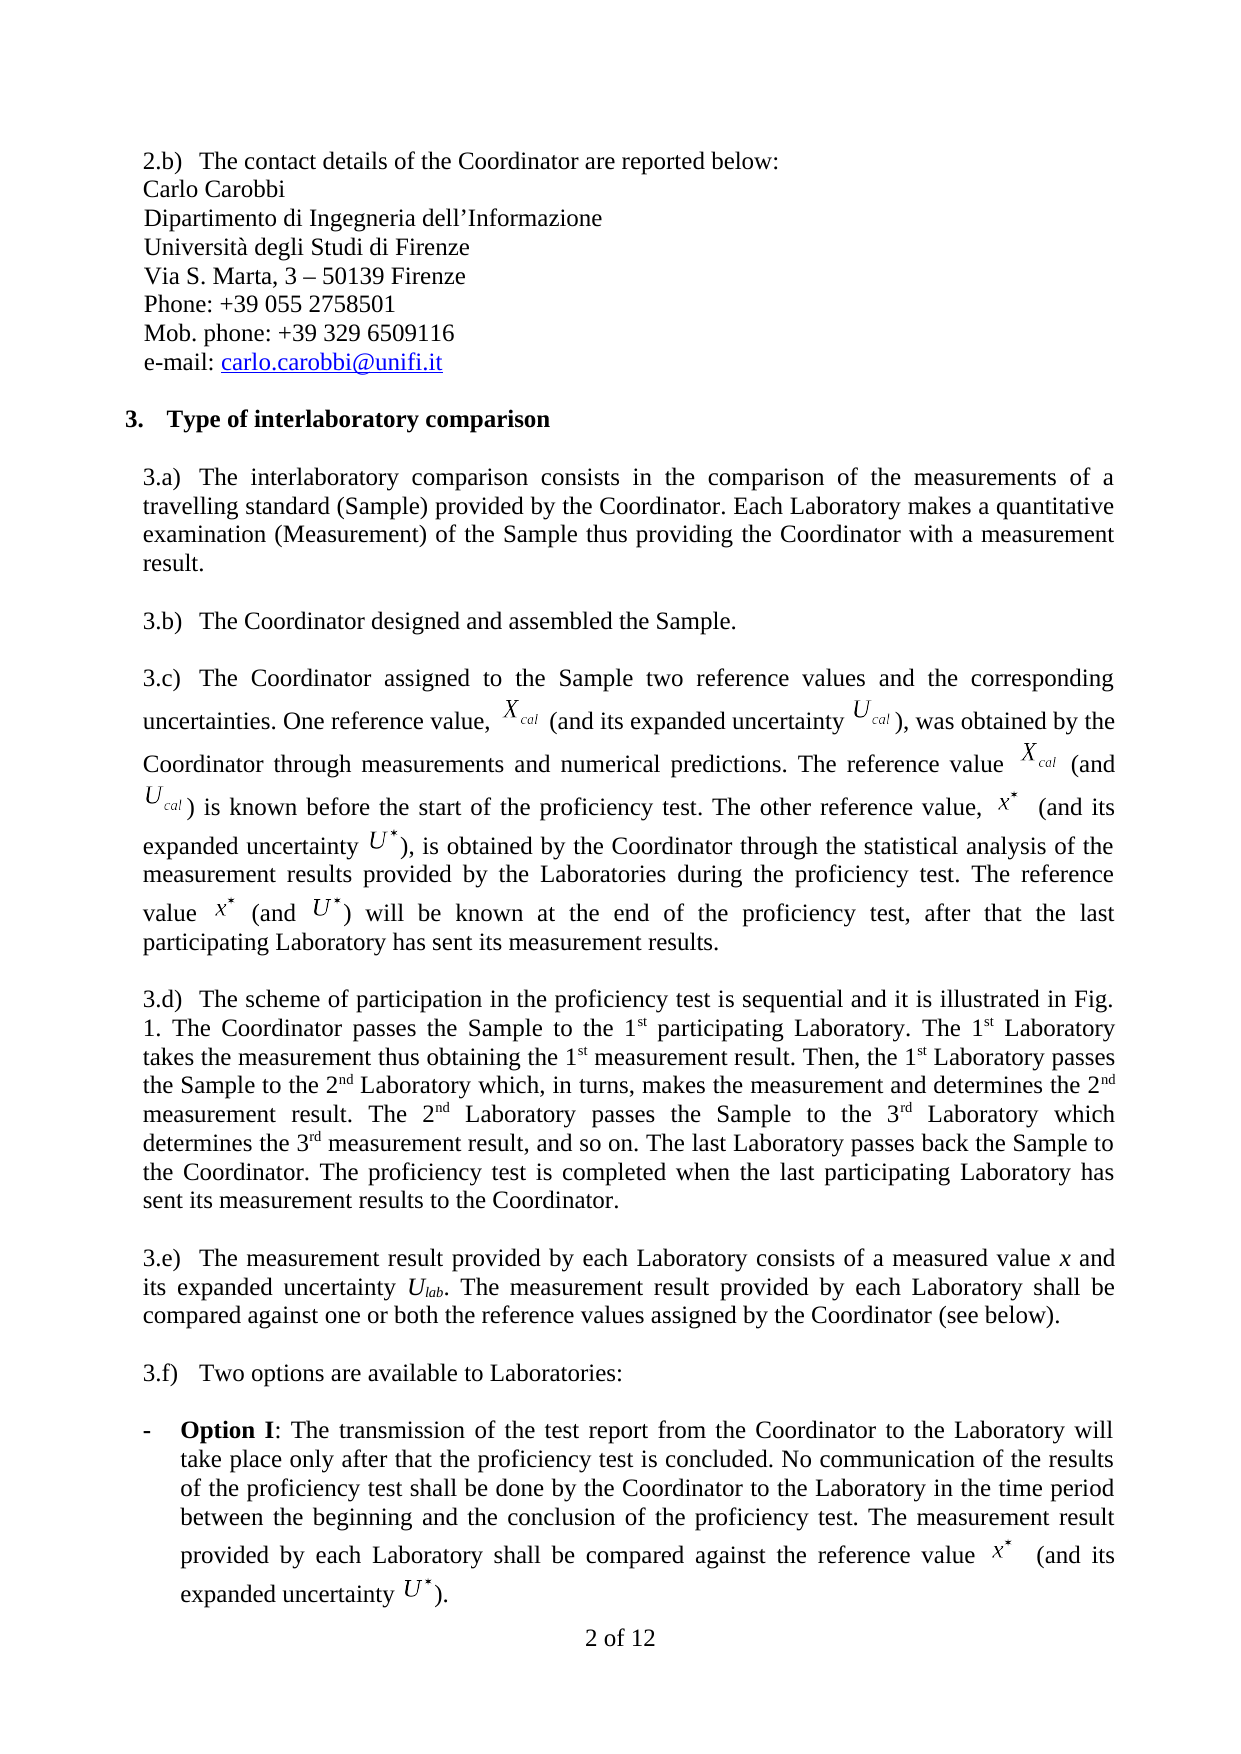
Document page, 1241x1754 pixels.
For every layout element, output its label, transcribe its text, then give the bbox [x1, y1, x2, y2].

list The contact details of the Coordinator are reported below: [143, 146, 1115, 174]
list The measurement result provided by each Laboratory consists of a measured value x and its expanded uncertainty Ulab. The measurement result provided by each Laboratory shall be compared against one or both the reference values assigned by the Coordinator (see below). [143, 1243, 1115, 1329]
text e-mail: carlo.carobbi@unifi.it [125, 347, 1115, 376]
list Two options are available to Laboratories: [143, 1358, 1115, 1387]
list The Coordinator assigned to the Sample two reference values and the corresponding uncertainties. One reference value, (and its expanded uncertainty ), was obtained by the Coordinator through measurements and numerical predictions. The reference value (and ) is known before the start of the proficiency test. The other reference value, (and its expanded uncertainty ), is obtained by the Coordinator through the statistical analysis of the measurement results provided by the Laboratories during the proficiency test. The reference value (and ) will be known at the end of the proficiency test, after that the last participating Laboratory has sent its measurement results. [143, 663, 1115, 956]
list The interlaboratory comparison consists in the comparison of the measurements of a travelling standard (Sample) provided by the Coordinator. Each Laboratory makes a quantitative examination (Measurement) of the Sample thus providing the Coordinator with a measurement result. [143, 462, 1115, 577]
list The Coordinator designed and assembled the Sample. [143, 606, 1115, 634]
list Type of interlaboratory comparison [125, 404, 1115, 433]
text Via S. Marta, 3 – 50139 Firenze [125, 261, 1115, 289]
list Option I: The transmission of the test report from the Coordinator to the Laboratory will take place only after that the proficiency test is concluded. No communication of the results of the proficiency test shall be done by the Coordinator to the Laboratory in the time period between the beginning and the conclusion of the proficiency test. The measurement result provided by each Laboratory shall be compared against the reference value (and its expanded uncertainty ). [143, 1416, 1115, 1608]
text Università degli Studi di Firenze [125, 232, 1115, 261]
list The scheme of participation in the proficiency test is sequential and it is illustrated in Fig. 1. The Coordinator passes the Sample to the 1st participating Laboratory. The 1st Laboratory takes the measurement thus obtaining the 1st measurement result. Then, the 1st Laboratory passes the Sample to the 2nd Laboratory which, in turns, makes the measurement and determines the 2nd measurement result. The 2nd Laboratory passes the Sample to the 3rd Laboratory which determines the 3rd measurement result, and so on. The last Laboratory passes back the Sample to the Coordinator. The proficiency test is completed when the last participating Laboratory has sent its measurement results to the Coordinator. [143, 984, 1115, 1214]
text Dipartimento di Ingegneria dell’Informazione [125, 203, 1115, 232]
text Mob. phone: +39 329 6509116 [125, 318, 1115, 347]
text Phone: +39 055 2758501 [125, 289, 1115, 318]
text Carlo Carobbi [125, 174, 1115, 203]
